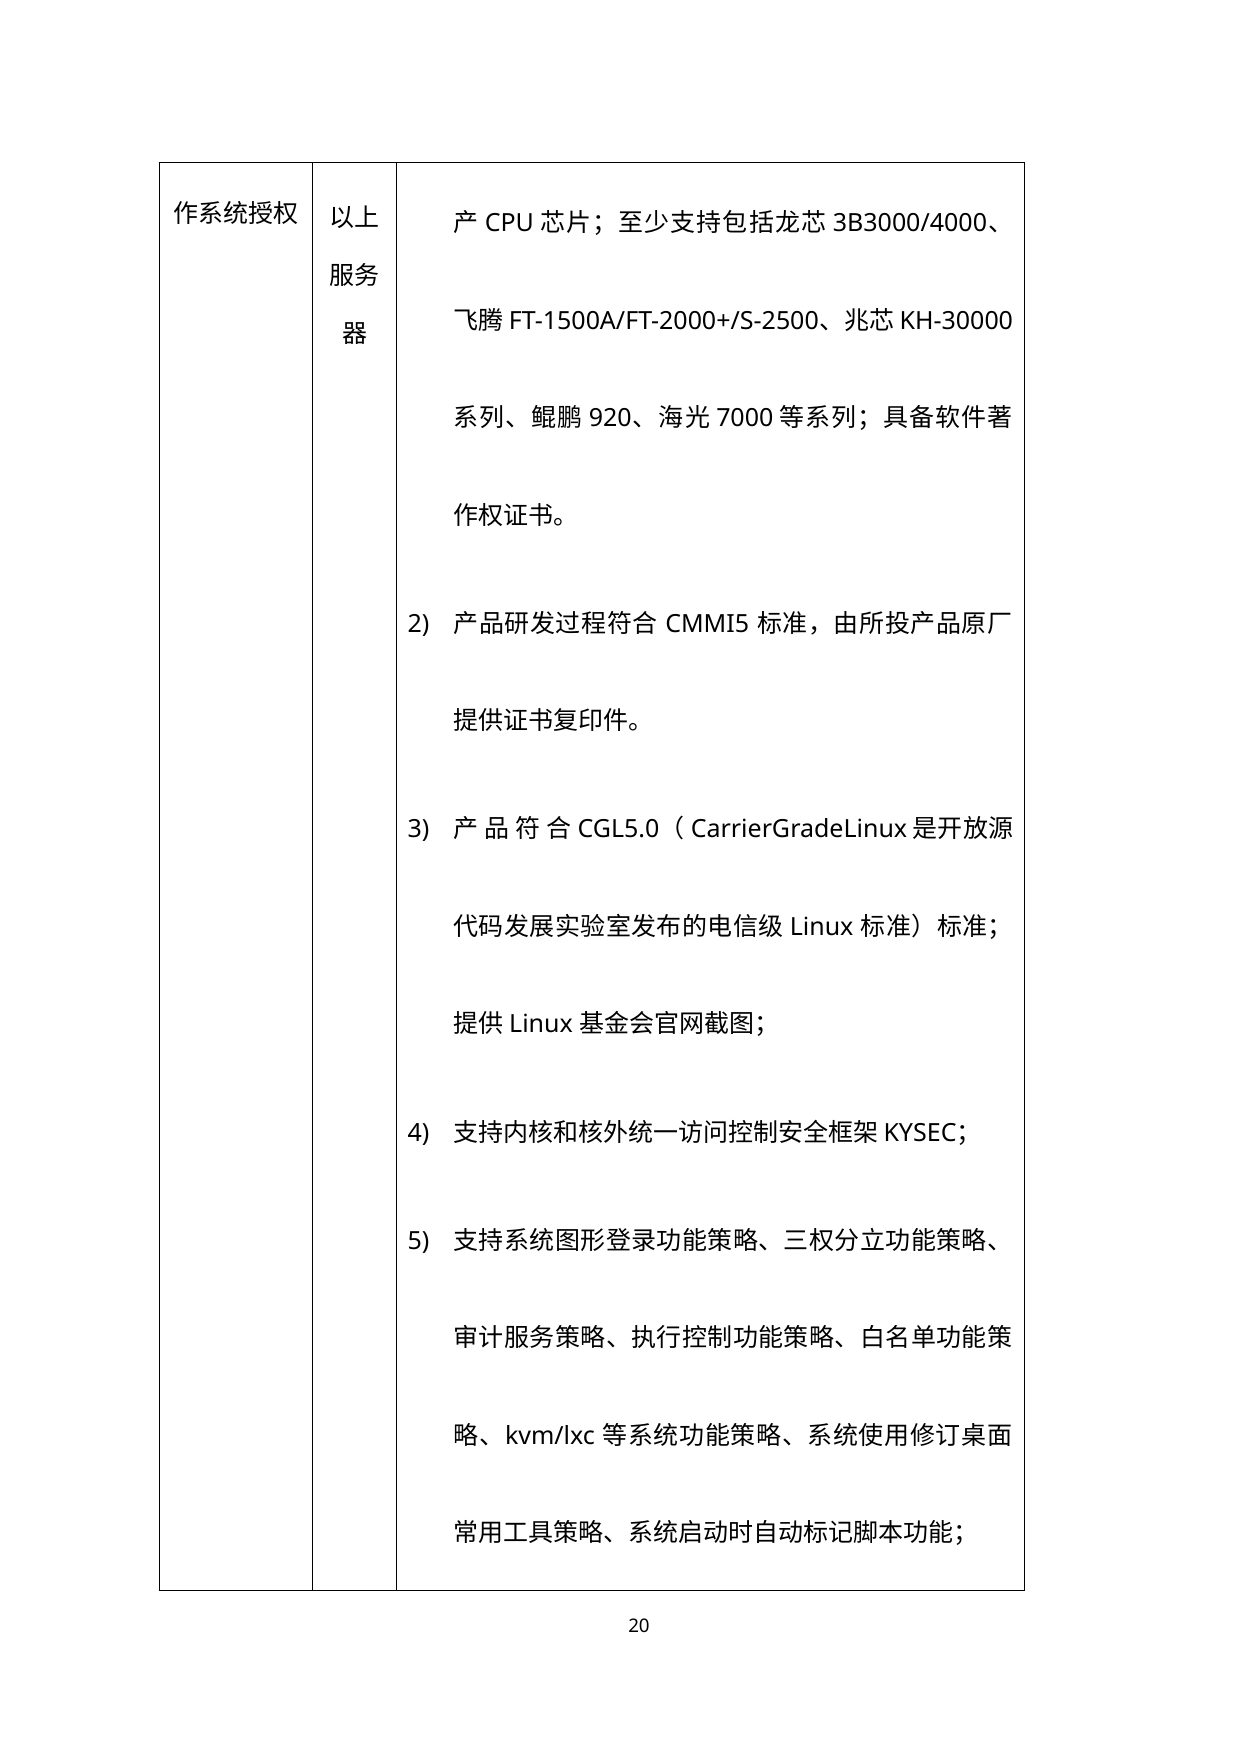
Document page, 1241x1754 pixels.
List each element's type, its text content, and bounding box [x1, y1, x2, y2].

table_cell 配套以上服务器 [313, 163, 396, 1590]
table_cell 主流国产操作系统授权 [160, 163, 312, 1590]
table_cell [397, 163, 1024, 1590]
